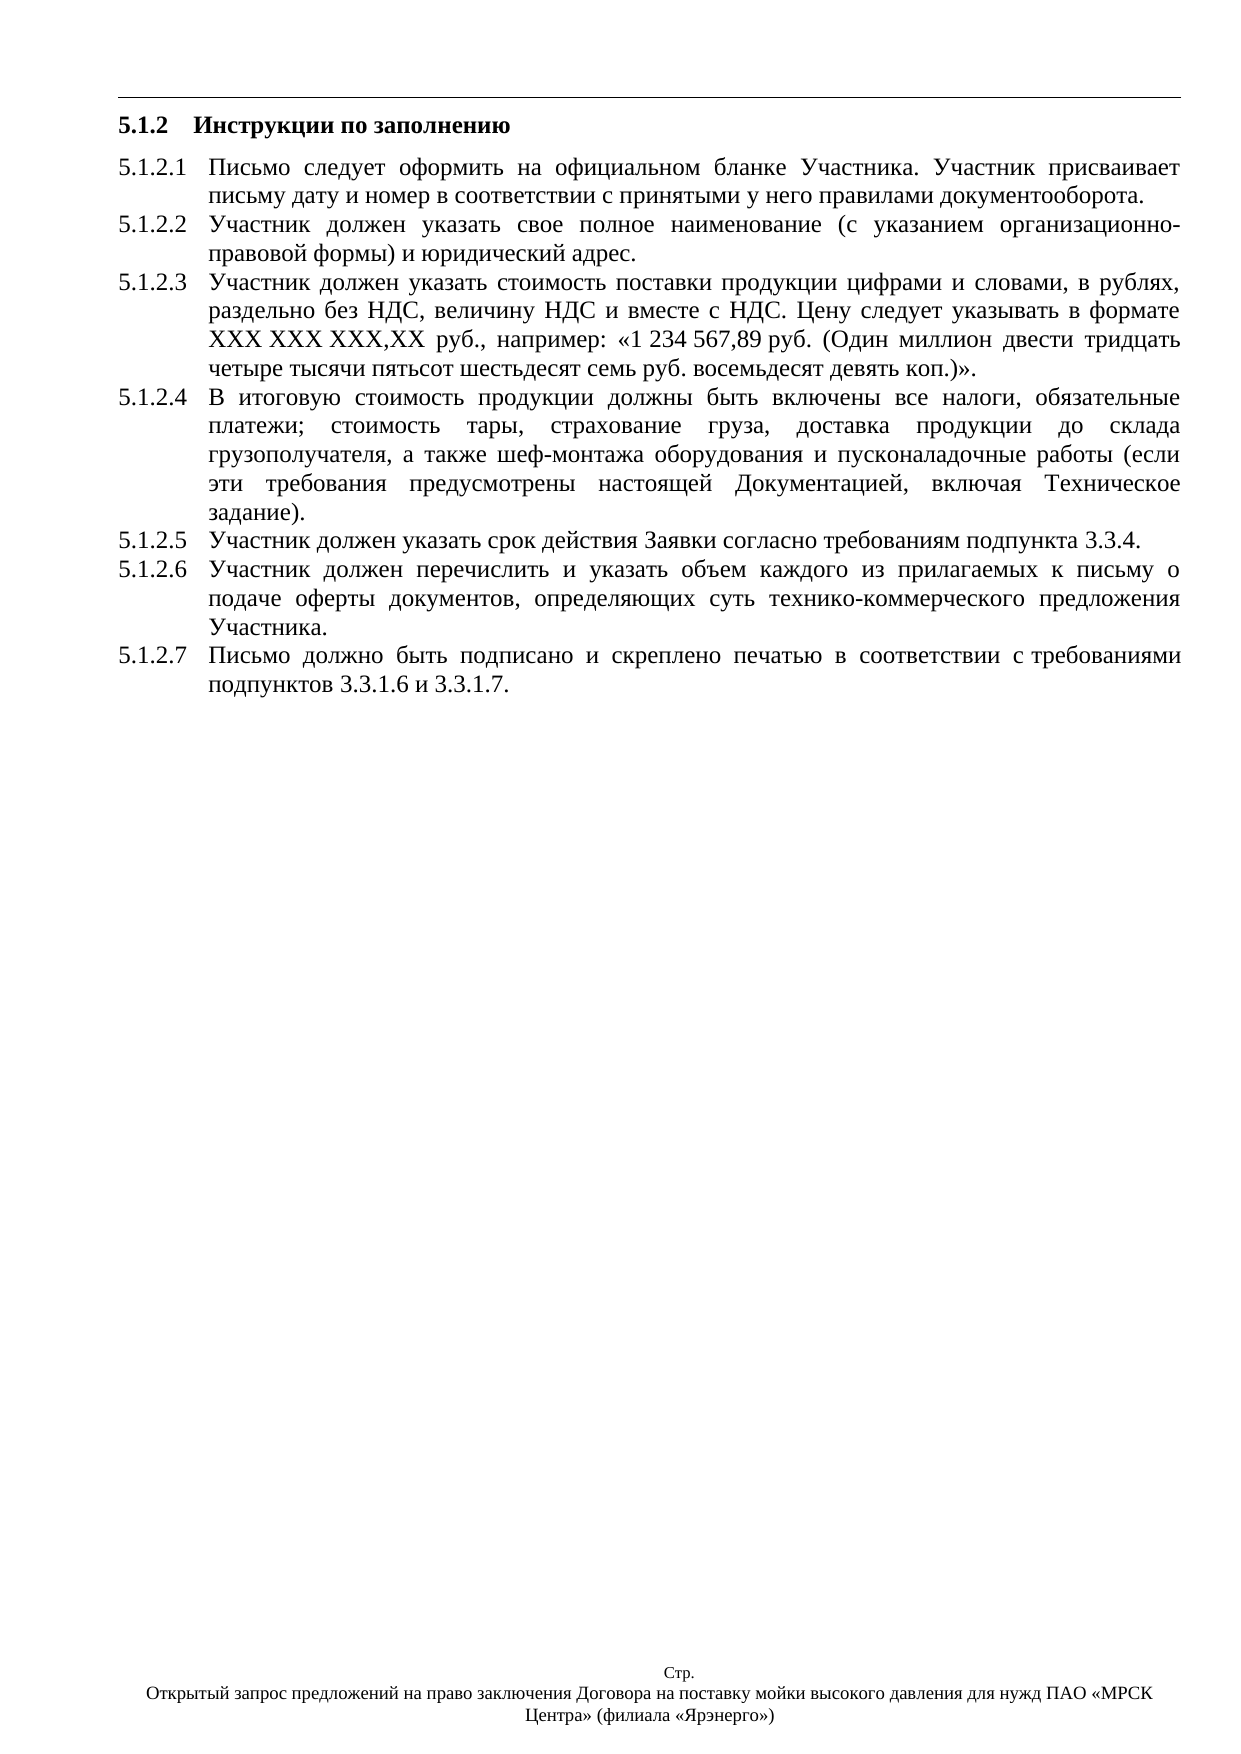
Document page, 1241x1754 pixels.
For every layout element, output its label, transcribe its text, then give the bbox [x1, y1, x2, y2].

list Письмо должно быть подписано и скреплено печатью в соответствии с требованиями подпунктов 3.3.1.6 и 3.3.1.7. [118, 641, 1181, 698]
list Участник должен указать срок действия Заявки согласно требованиям подпункта 3.3.4. [118, 526, 1181, 554]
list Письмо следует оформить на официальном бланке Участника. Участник присваивает письму дату и номер в соответствии с принятыми у него правилами документооборота. [118, 152, 1181, 209]
list Участник должен перечислить и указать объем каждого из прилагаемых к письму о подаче оферты документов, определяющих суть технико-коммерческого предложения Участника. [118, 554, 1181, 641]
list Участник должен указать стоимость поставки продукции цифрами и словами, в рублях, раздельно без НДС, величину НДС и вместе с НДС. Цену следует указывать в формате ХХХ ХХХ ХХХ,ХХ руб., например: «1 234 567,89 руб. (Один миллион двести тридцать четыре тысячи пятьсот шестьдесят семь руб. восемьдесят девять коп.)». [118, 267, 1181, 382]
subtitle Инструкции по заполнению [118, 111, 1181, 139]
list Участник должен указать свое полное наименование (с указанием организационно-правовой формы) и юридический адрес. [118, 209, 1181, 267]
list В итоговую стоимость продукции должны быть включены все налоги, обязательные платежи; стоимость тары, страхование груза, доставка продукции до склада грузополучателя, а также шеф-монтажа оборудования и пусконаладочные работы (если эти требования предусмотрены настоящей Документацией, включая Техническое задание). [118, 382, 1181, 526]
